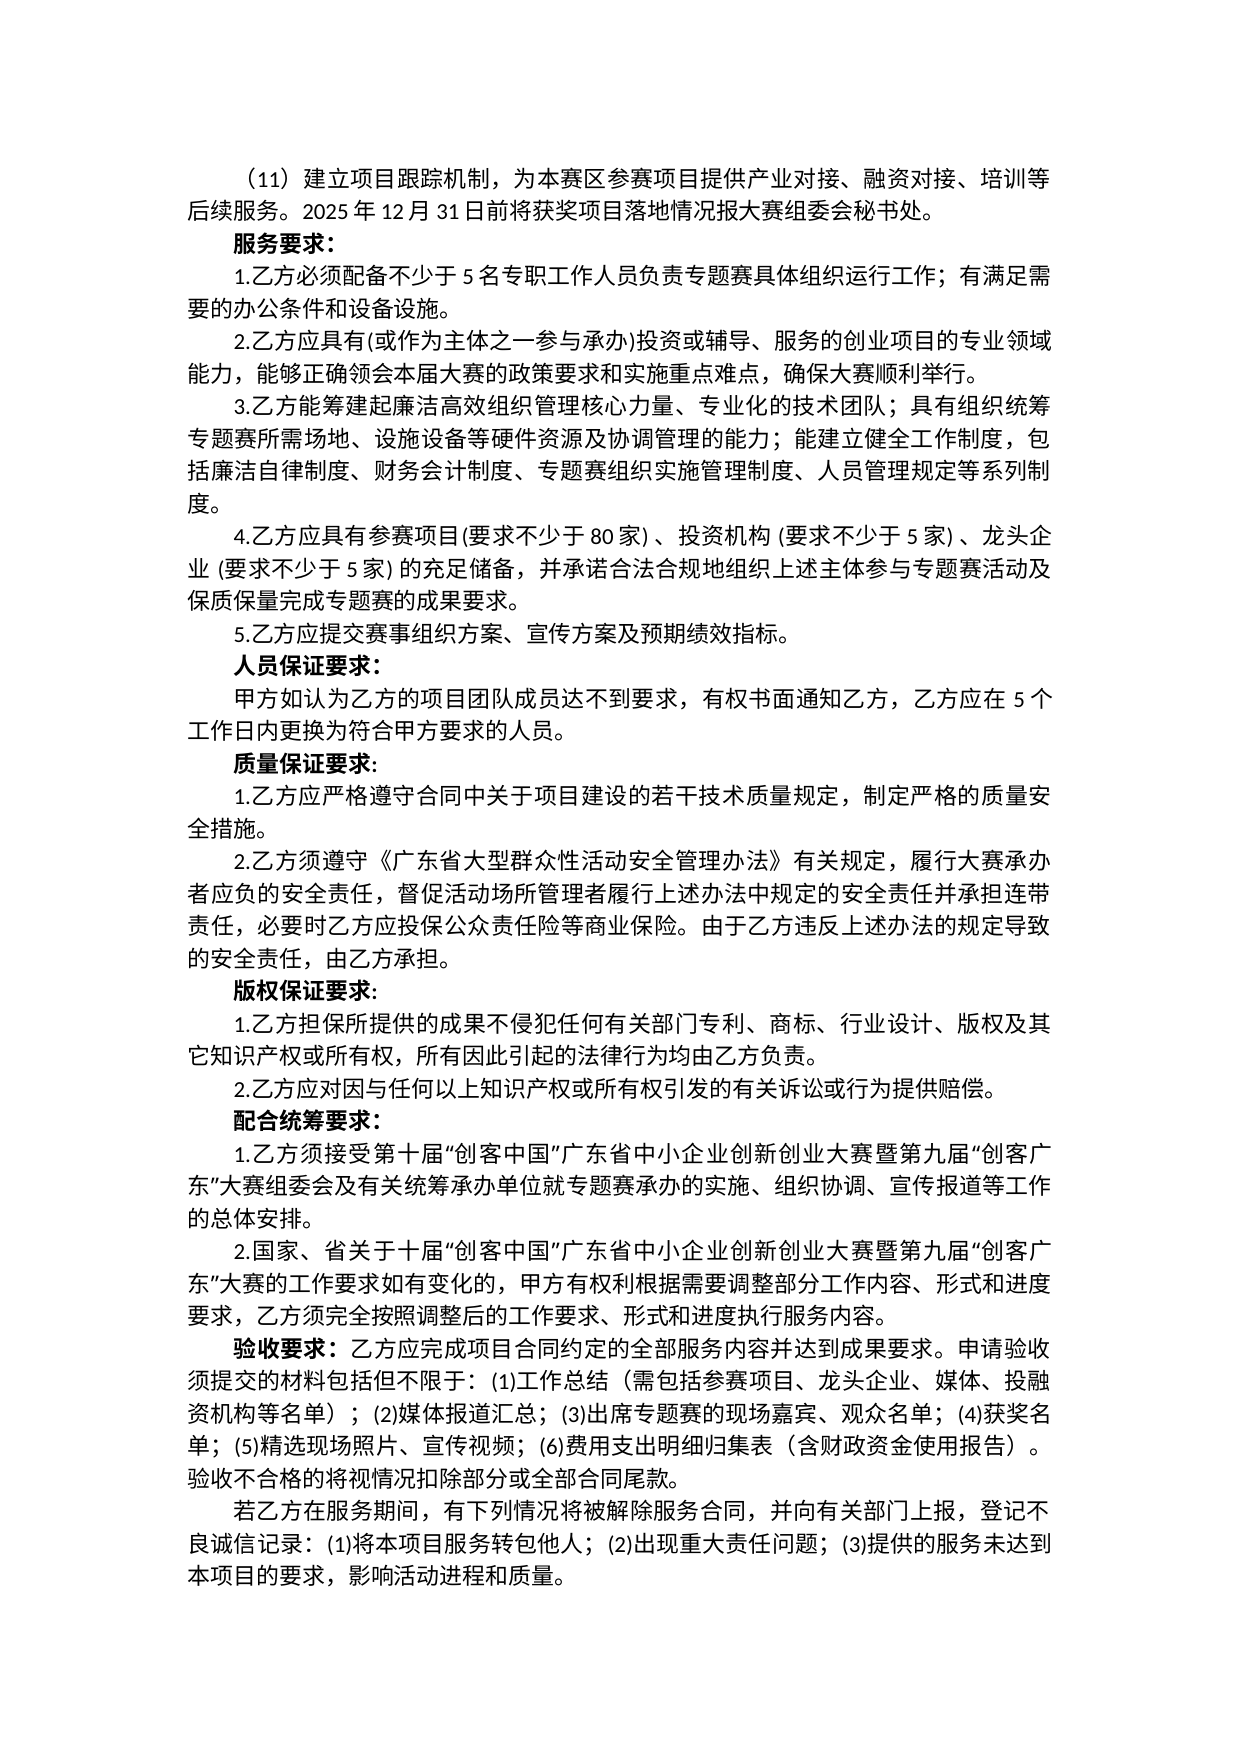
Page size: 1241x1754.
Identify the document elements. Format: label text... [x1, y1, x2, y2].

text 1.乙方担保所提供的成果不侵犯任何有关部门专利、商标、行业设计、版权及其它知识产权或所有权，所有因此引起的法律行为均由乙方负责。 [187, 1007, 1053, 1072]
text 验收要求：乙方应完成项目合同约定的全部服务内容并达到成果要求。申请验收须提交的材料包括但不限于：(1)工作总结（需包括参赛项目、龙头企业、媒体、投融资机构等名单）；(2)媒体报道汇总；(3)出席专题赛的现场嘉宾、观众名单；(4)获奖名单；(5)精选现场照片、宣传视频；(6)费用支出明细归集表（含财政资金使用报告）。验收不合格的将视情况扣除部分或全部合同尾款。 [187, 1332, 1053, 1494]
text 1.乙方须接受第十届“创客中国”广东省中小企业创新创业大赛暨第九届“创客广东”大赛组委会及有关统筹承办单位就专题赛承办的实施、组织协调、宣传报道等工作的总体安排。 [187, 1137, 1053, 1234]
text 2.乙方应具有(或作为主体之一参与承办)投资或辅导、服务的创业项目的专业领域能力，能够正确领会本届大赛的政策要求和实施重点难点，确保大赛顺利举行。 [187, 324, 1053, 389]
text 4.乙方应具有参赛项目(要求不少于80家) 、投资机构 (要求不少于5家) 、龙头企业 (要求不少于5家) 的充足储备，并承诺合法合规地组织上述主体参与专题赛活动及保质保量完成专题赛的成果要求。 [187, 519, 1053, 617]
text 2.乙方须遵守《广东省大型群众性活动安全管理办法》有关规定，履行大赛承办者应负的安全责任，督促活动场所管理者履行上述办法中规定的安全责任并承担连带责任，必要时乙方应投保公众责任险等商业保险。由于乙方违反上述办法的规定导致的安全责任，由乙方承担。 [187, 844, 1053, 974]
text 若乙方在服务期间，有下列情况将被解除服务合同，并向有关部门上报，登记不良诚信记录：(1)将本项目服务转包他人；(2)出现重大责任问题；(3)提供的服务未达到本项目的要求，影响活动进程和质量。 [187, 1494, 1053, 1592]
text 质量保证要求: [187, 747, 1053, 779]
text 人员保证要求： [187, 649, 1053, 682]
text 2.乙方应对因与任何以上知识产权或所有权引发的有关诉讼或行为提供赔偿。 [187, 1072, 1053, 1104]
text 3.乙方能筹建起廉洁高效组织管理核心力量、专业化的技术团队；具有组织统筹专题赛所需场地、设施设备等硬件资源及协调管理的能力；能建立健全工作制度，包括廉洁自律制度、财务会计制度、专题赛组织实施管理制度、人员管理规定等系列制度。 [187, 389, 1053, 519]
text （11）建立项目跟踪机制，为本赛区参赛项目提供产业对接、融资对接、培训等后续服务。2025年12月31日前将获奖项目落地情况报大赛组委会秘书处。 [187, 162, 1053, 227]
text 1.乙方应严格遵守合同中关于项目建设的若干技术质量规定，制定严格的质量安全措施。 [187, 779, 1053, 844]
text 1.乙方必须配备不少于5名专职工作人员负责专题赛具体组织运行工作；有满足需要的办公条件和设备设施。 [187, 259, 1053, 324]
text 甲方如认为乙方的项目团队成员达不到要求，有权书面通知乙方，乙方应在5个工作日内更换为符合甲方要求的人员。 [187, 682, 1053, 747]
text 服务要求： [187, 227, 1053, 259]
text 配合统筹要求： [187, 1104, 1053, 1137]
text 版权保证要求: [187, 974, 1053, 1007]
text 5.乙方应提交赛事组织方案、宣传方案及预期绩效指标。 [187, 617, 1053, 649]
text 2.国家、省关于十届“创客中国”广东省中小企业创新创业大赛暨第九届“创客广东”大赛的工作要求如有变化的，甲方有权利根据需要调整部分工作内容、形式和进度要求，乙方须完全按照调整后的工作要求、形式和进度执行服务内容。 [187, 1234, 1053, 1332]
